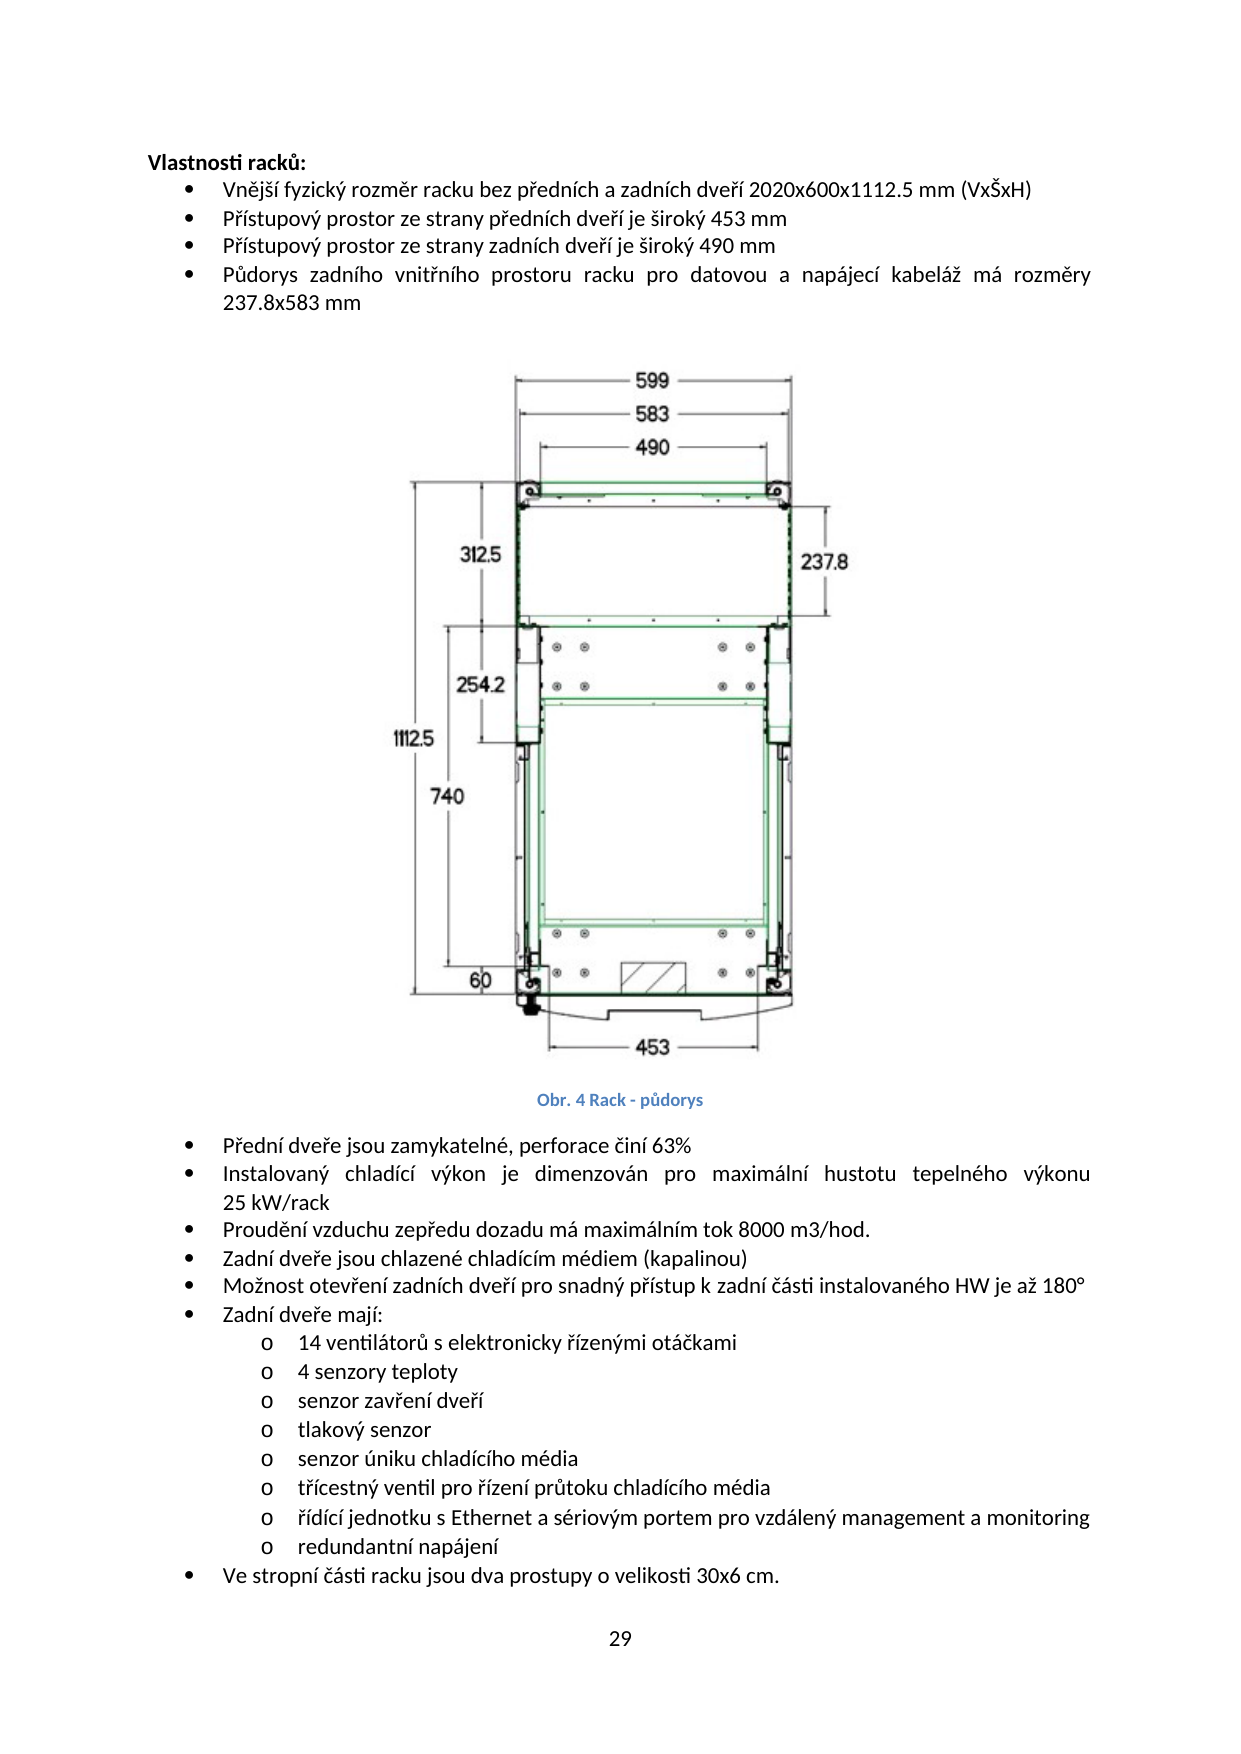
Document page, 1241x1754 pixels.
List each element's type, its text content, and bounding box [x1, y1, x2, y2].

list 14 ventilátorů s elektronicky řízenými otáčkami [260, 1328, 1093, 1357]
list senzor zavření dveří [260, 1386, 1093, 1415]
list Zadní dveře jsou chlazené chladícím médiem (kapalinou) [185, 1244, 1093, 1272]
list Vnější fyzický rozměr racku bez předních a zadních dveří 2020x600x1112.5 mm (VxŠxH) [185, 176, 1093, 204]
list Přední dveře jsou zamykatelné, perforace činí 63% [185, 1132, 1093, 1159]
text Obr. 4 Rack - půdorys [148, 1088, 1093, 1111]
list Půdorys zadního vnitřního prostoru racku pro datovou a napájecí kabeláž má rozměry 237.8x583 mm [185, 260, 1093, 316]
list Ve stropní části racku jsou dva prostupy o velikosti 30x6 cm. [185, 1561, 1093, 1589]
list třícestný ventil pro řízení průtoku chladícího média [260, 1473, 1093, 1503]
list senzor úniku chladícího média [260, 1444, 1093, 1473]
list Přístupový prostor ze strany předních dveří je široký 453 mm [185, 204, 1093, 232]
text Vlastnosti racků: [148, 148, 1093, 176]
list redundantní napájení [260, 1532, 1093, 1561]
list Přístupový prostor ze strany zadních dveří je široký 490 mm [185, 232, 1093, 260]
list Instalovaný chladící výkon je dimenzován pro maximální hustotu tepelného výkonu 25 kW/rack [185, 1159, 1093, 1216]
list tlakový senzor [260, 1415, 1093, 1444]
list řídící jednotku s Ethernet a sériovým portem pro vzdálený management a monitoring [260, 1503, 1093, 1532]
list Možnost otevření zadních dveří pro snadný přístup k zadní části instalovaného HW je až 180° [185, 1272, 1093, 1300]
list Zadní dveře mají: [185, 1300, 1093, 1328]
list Proudění vzduchu zepředu dozadu má maximálním tok 8000 m3/hod. [185, 1216, 1093, 1244]
list 4 senzory teploty [260, 1357, 1093, 1386]
